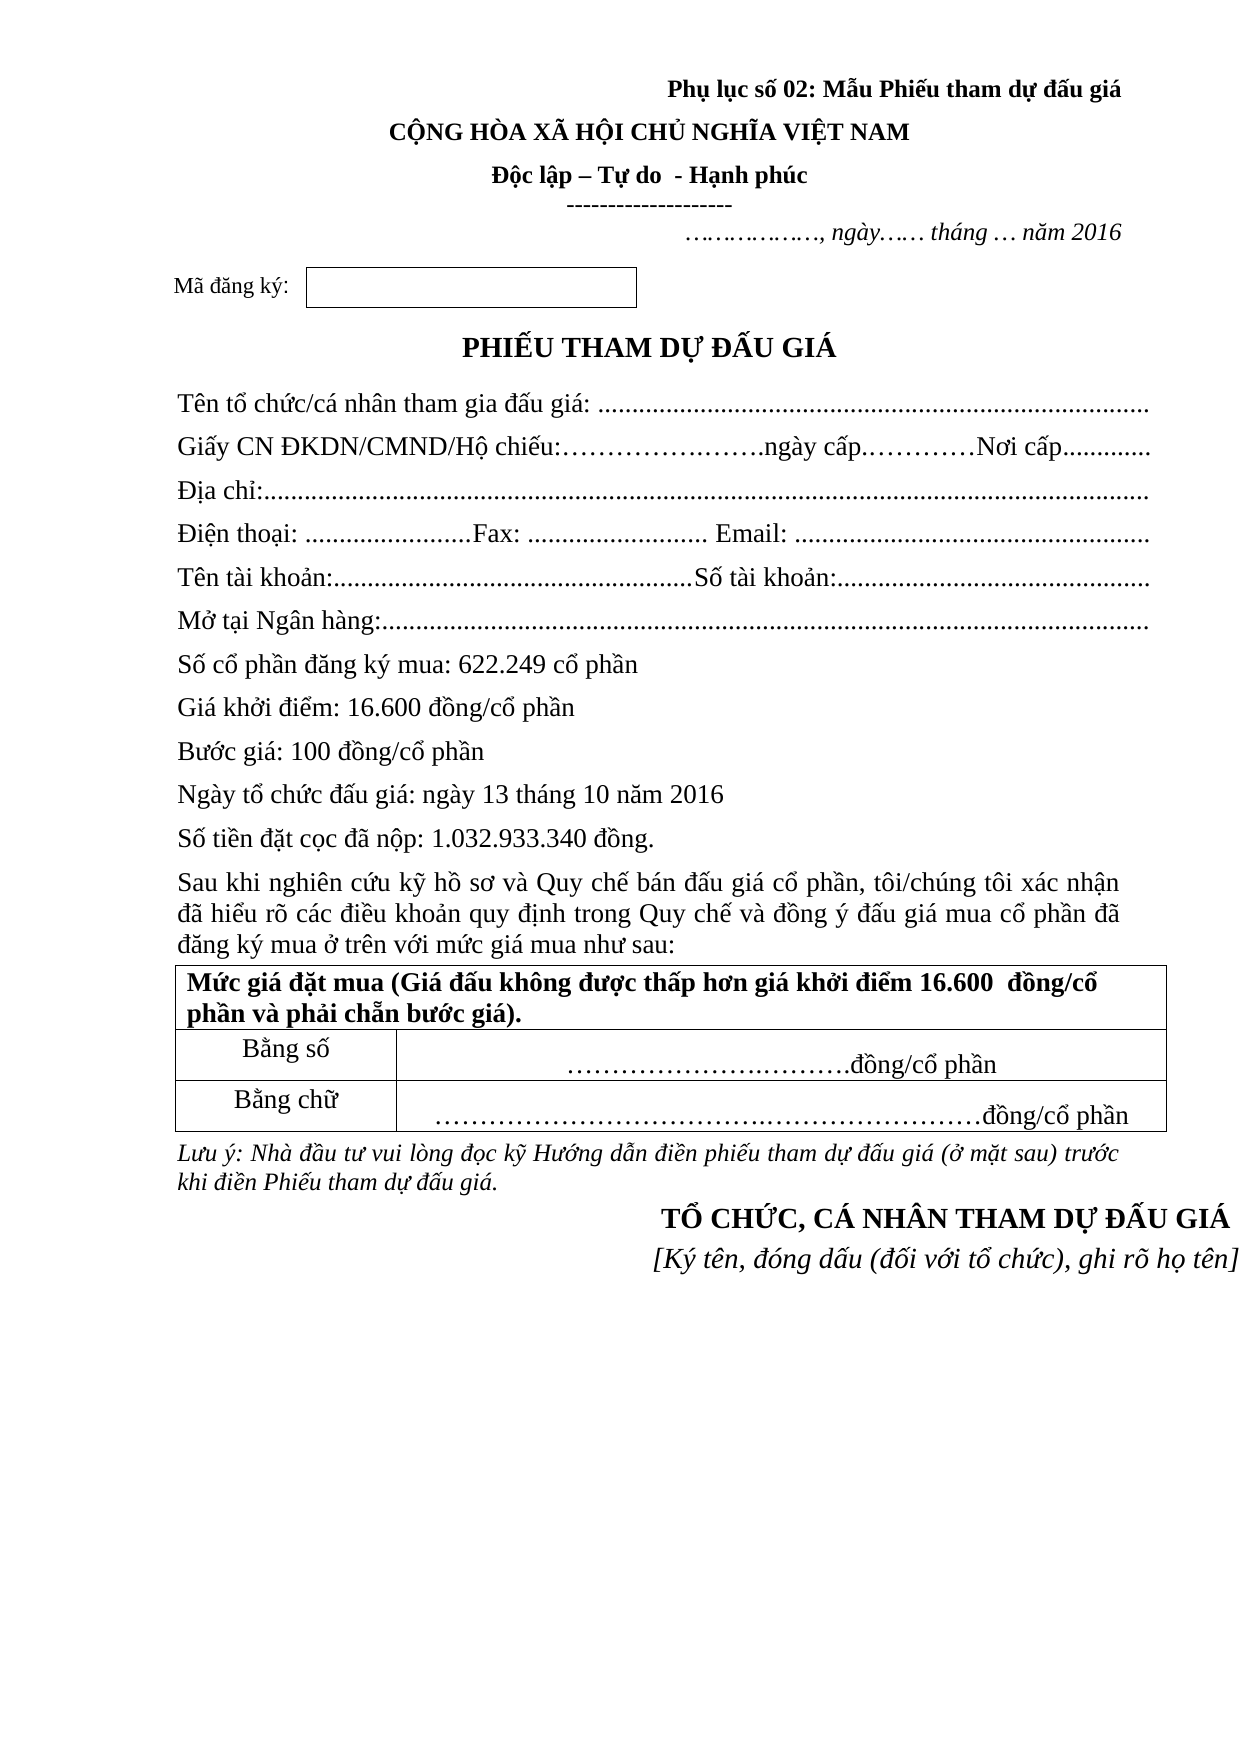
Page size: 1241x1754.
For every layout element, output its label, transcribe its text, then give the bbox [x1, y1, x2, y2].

text -------------------- [177, 189, 1122, 217]
text Tên tài khoản: Số tài khoản: [177, 561, 1122, 592]
text ………………, ngày…… tháng … năm 2016 [177, 217, 1122, 246]
table_cell ……………………………….……………………đồng/cổ phần [397, 1081, 1166, 1131]
text TỔ CHỨC, CÁ NHÂN THAM DỰ ĐẤU GIÁ [214, 1202, 1122, 1235]
text Giá khởi điểm: 16.600 đồng/cổ phần [177, 691, 1122, 723]
text Phụ lục số 02: Mẫu Phiếu tham dự đấu giá [177, 74, 1122, 102]
text Lưu ý: Nhà đầu tư vui lòng đọc kỹ Hướng dẫn điền phiếu tham dự đấu giá (ở mặt sau) trước khi điền Phiếu tham dự đấu giá. [177, 1138, 1122, 1195]
text Tên tổ chức/cá nhân tham gia đấu giá: [177, 387, 1122, 418]
text Số cổ phần đăng ký mua: 622.249 cổ phần [177, 648, 1122, 679]
table_cell Bằng số [176, 1030, 396, 1079]
text [Ký tên, đóng dấu (đối với tổ chức), ghi rõ họ tên] [214, 1241, 1122, 1275]
text Bước giá: 100 đồng/cổ phần [177, 735, 1122, 766]
text Mở tại Ngân hàng: [177, 604, 1122, 636]
table_header Mức giá đặt mua (Giá đấu không được thấp hơn giá khởi điểm 16.600 đồng/cổ phần và phải chẵn bước giá). [176, 966, 1166, 1029]
table_cell Bằng chữ [176, 1081, 396, 1131]
text Độc lập – Tự do - Hạnh phúc [177, 160, 1122, 189]
text PHIẾU THAM DỰ ĐẤU GIÁ [177, 330, 1122, 364]
text Điện thoại: Fax: Email: [177, 517, 1122, 548]
text Địa chỉ: [177, 474, 1122, 505]
table_cell ………………….……….đồng/cổ phần [397, 1030, 1166, 1079]
text Ngày tổ chức đấu giá: ngày 13 tháng 10 năm 2016 [177, 778, 1122, 810]
text CỘNG HÒA XÃ HỘI CHỦ NGHĨA VIỆT NAM [177, 117, 1122, 146]
text Số tiền đặt cọc đã nộp: 1.032.933.340 đồng. [177, 822, 1122, 853]
text Sau khi nghiên cứu kỹ hồ sơ và Quy chế bán đấu giá cổ phần, tôi/chúng tôi xác nhận đã hiểu rõ các điều khoản quy định trong Quy chế và đồng ý đấu giá mua cổ phần đã đăng ký mua ở trên với mức giá mua như sau: [177, 866, 1122, 959]
text Giấy CN ĐKDN/CMND/Hộ chiếu:…………….…….ngày cấp.…………Nơi cấp [177, 430, 1122, 461]
